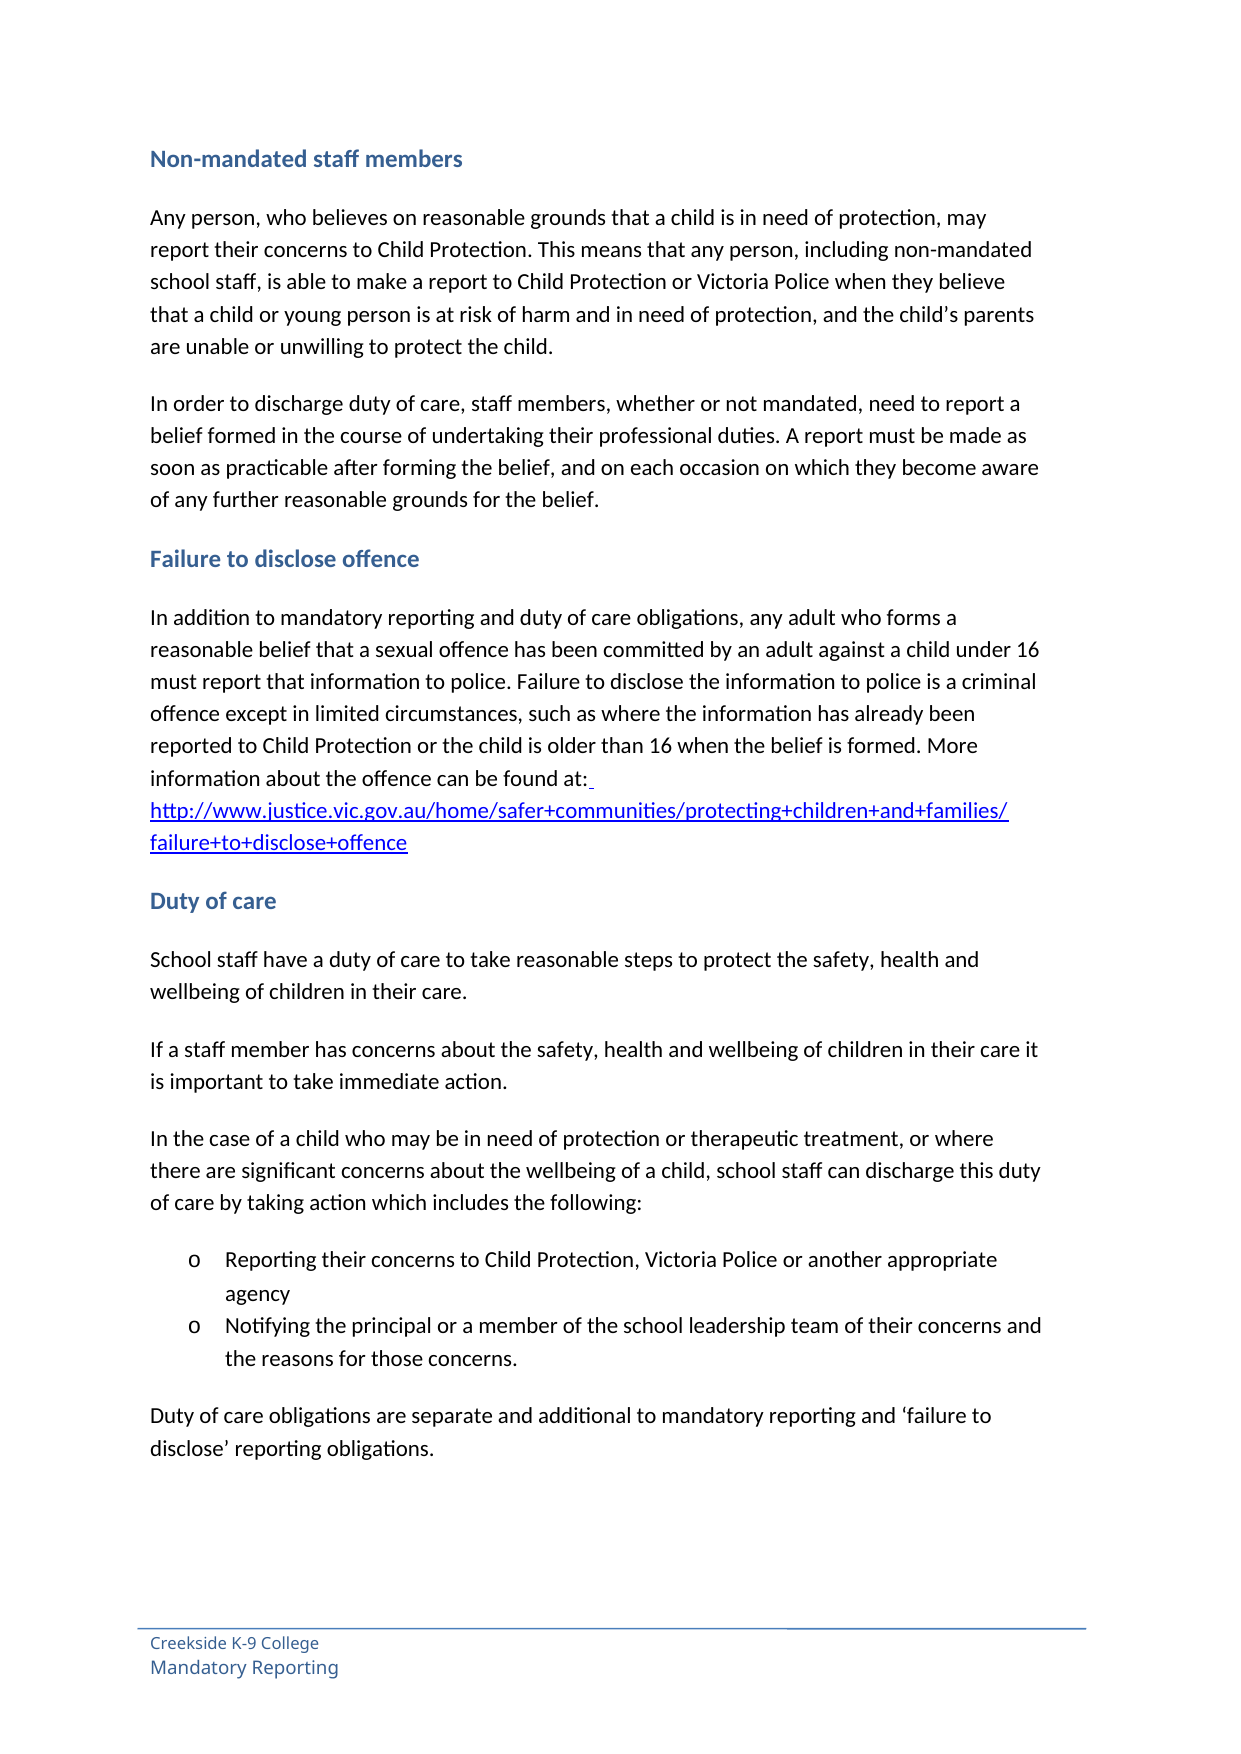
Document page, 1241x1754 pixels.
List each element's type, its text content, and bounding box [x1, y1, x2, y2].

list Notifying the principal or a member of the school leadership team of their concerns and the reasons for those concerns. [187, 1311, 1049, 1372]
text Duty of care [150, 885, 1049, 916]
text In order to discharge duty of care, staff members, whether or not mandated, need to report a belief formed in the course of undertaking their professional duties. A report must be made as soon as practicable after forming the belief, and on each occasion on which they become aware of any further reasonable grounds for the belief. [150, 389, 1049, 514]
text School staff have a duty of care to take reasonable steps to protect the safety, health and wellbeing of children in their care. [150, 945, 1049, 1006]
text Duty of care obligations are separate and additional to mandatory reporting and ‘failure to disclose’ reporting obligations. [150, 1402, 1049, 1462]
text In addition to mandatory reporting and duty of care obligations, any adult who forms a reasonable belief that a sexual offence has been committed by an adult against a child under 16 must report that information to police. Failure to disclose the information to police is a criminal offence except in limited circumstances, such as where the information has already been reported to Child Protection or the child is older than 16 when the belief is formed. More information about the offence can be found at: http://www.justice.vic.gov.au/home/safer+communities/protecting+children+and+families/failure+to+disclose+offence [150, 603, 1049, 856]
text In the case of a child who may be in need of protection or therapeutic treatment, or where there are significant concerns about the wellbeing of a child, school staff can discharge this duty of care by taking action which includes the following: [150, 1124, 1049, 1216]
text Failure to disclose offence [150, 543, 1049, 573]
text If a staff member has concerns about the safety, health and wellbeing of children in their care it is important to take immediate action. [150, 1035, 1049, 1095]
list Reporting their concerns to Child Protection, Victoria Police or another appropriate agency [187, 1246, 1049, 1307]
text Non-mandated staff members [150, 143, 1049, 174]
text Any person, who believes on reasonable grounds that a child is in need of protection, may report their concerns to Child Protection. This means that any person, including non-mandated school staff, is able to make a report to Child Protection or Victoria Police when they believe that a child or young person is at risk of harm and in need of protection, and the child’s parents are unable or unwilling to protect the child. [150, 203, 1049, 360]
